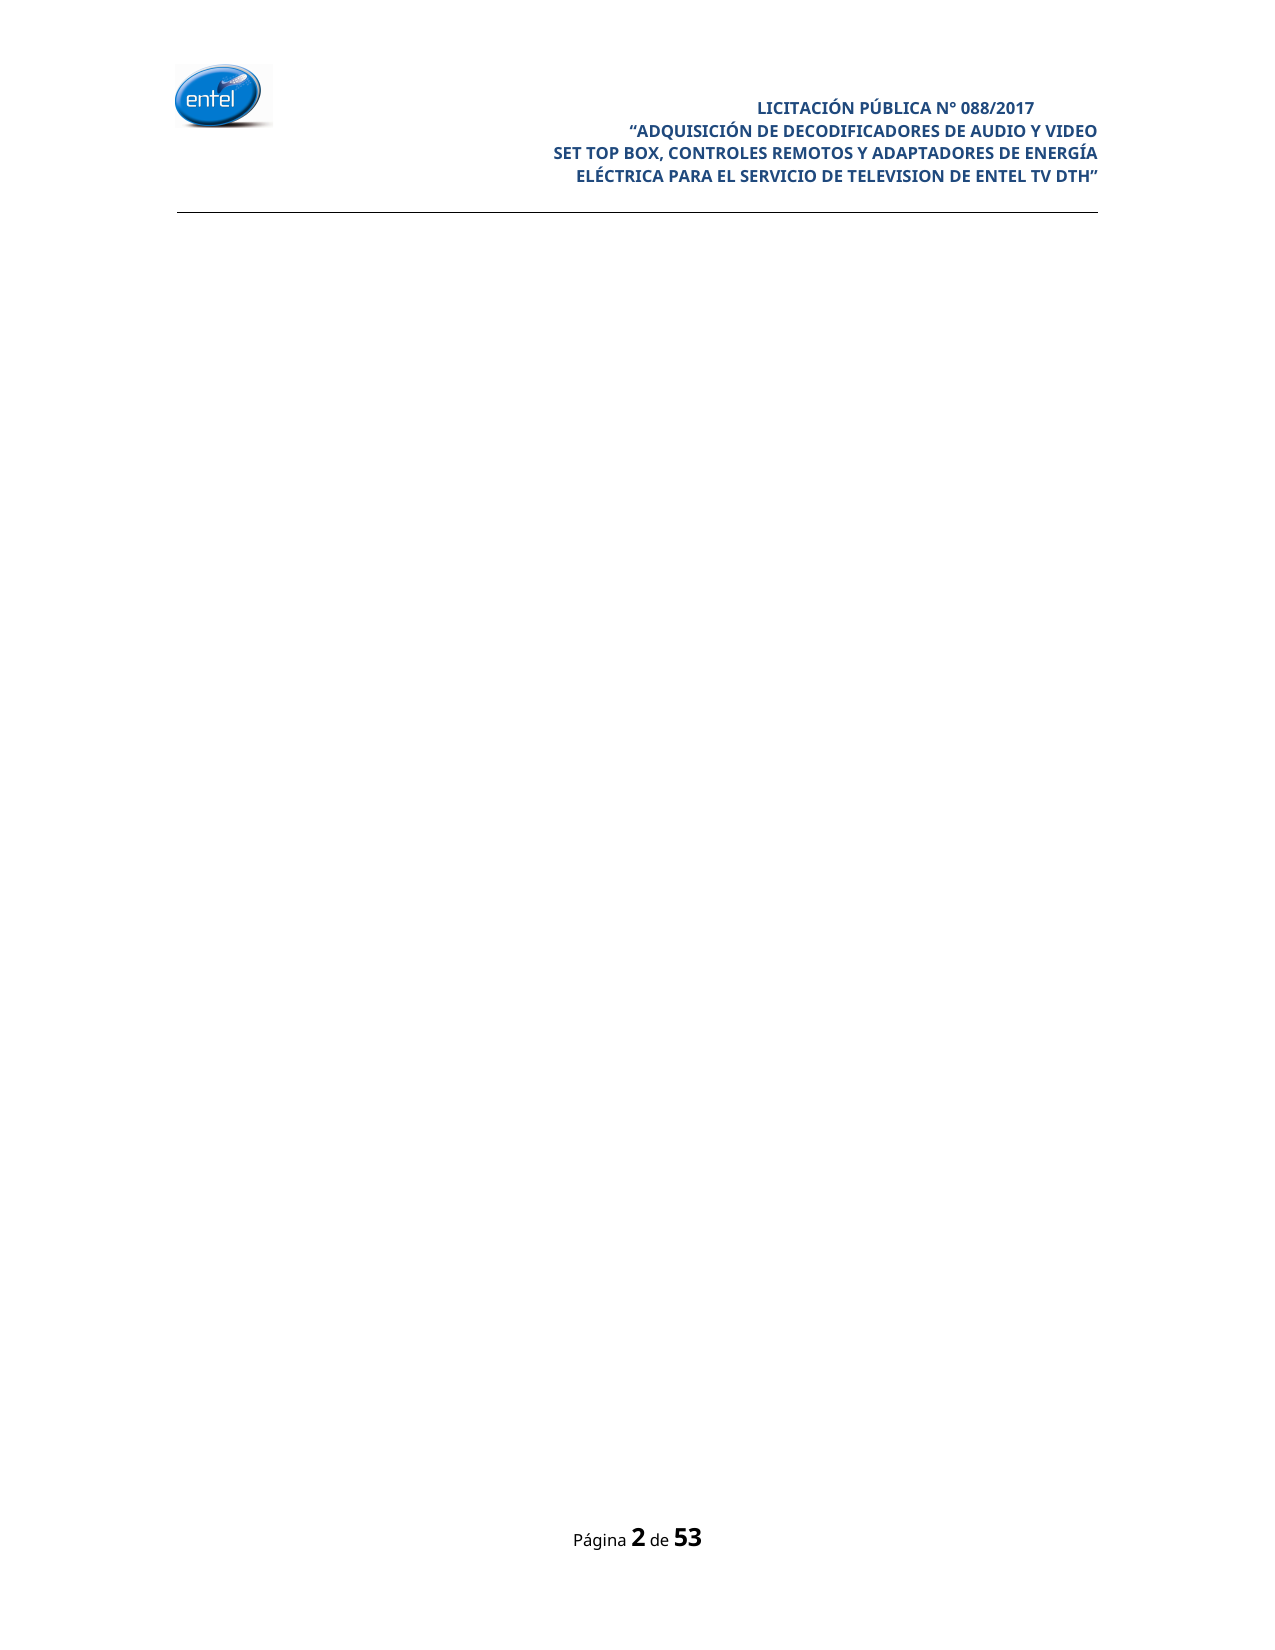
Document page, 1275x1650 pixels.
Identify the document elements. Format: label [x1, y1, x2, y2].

picture [174, 64, 274, 128]
